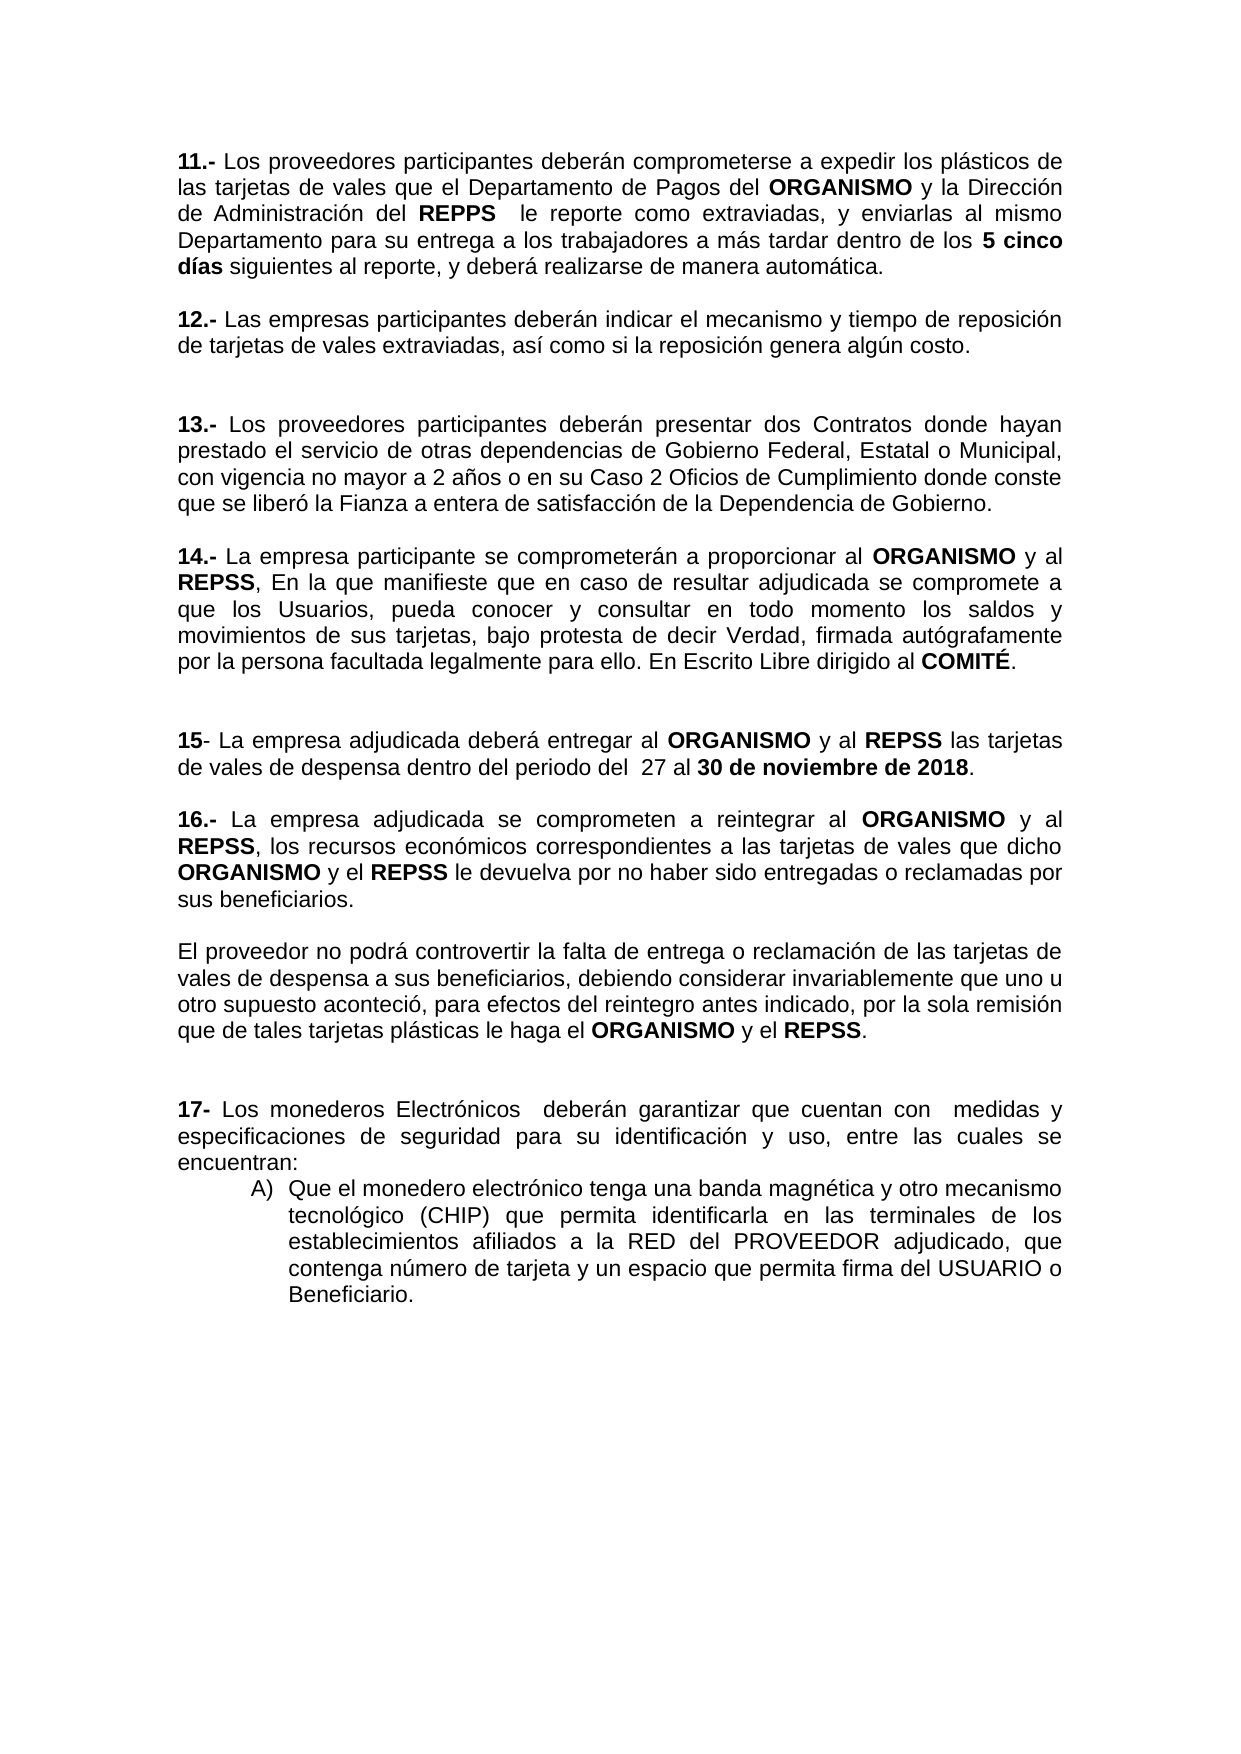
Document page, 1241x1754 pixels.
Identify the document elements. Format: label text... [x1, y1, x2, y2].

text 11.- Los proveedores participantes deberán comprometerse a expedir los plásticos de las tarjetas de vales que el Departamento de Pagos del ORGANISMO y la Dirección de Administración del REPPS le reporte como extraviadas, y enviarlas al mismo Departamento para su entrega a los trabajadores a más tardar dentro de los 5 cinco días siguientes al reporte, y deberá realizarse de manera automática. [177, 148, 1063, 279]
text 16.- La empresa adjudicada se comprometen a reintegrar al ORGANISMO y al REPSS, los recursos económicos correspondientes a las tarjetas de vales que dicho ORGANISMO y el REPSS le devuelva por no haber sido entregadas o reclamadas por sus beneficiarios. [177, 806, 1063, 912]
list Que el monedero electrónico tenga una banda magnética y otro mecanismo tecnológico (CHIP) que permita identificarla en las terminales de los establecimientos afiliados a la RED del PROVEEDOR adjudicado, que contenga número de tarjeta y un espacio que permita firma del USUARIO o Beneficiario. [251, 1175, 1063, 1307]
text 15- La empresa adjudicada deberá entregar al ORGANISMO y al REPSS las tarjetas de vales de despensa dentro del periodo del 27 al 30 de noviembre de 2018. [177, 727, 1063, 780]
text El proveedor no podrá controvertir la falta de entrega o reclamación de las tarjetas de vales de despensa a sus beneficiarios, debiendo considerar invariablemente que uno u otro supuesto aconteció, para efectos del reintegro antes indicado, por la sola remisión que de tales tarjetas plásticas le haga el ORGANISMO y el REPSS. [177, 938, 1063, 1044]
text 17- Los monederos Electrónicos deberán garantizar que cuentan con medidas y especificaciones de seguridad para su identificación y uso, entre las cuales se encuentran: [177, 1096, 1063, 1175]
text 14.- La empresa participante se comprometerán a proporcionar al ORGANISMO y al REPSS, En la que manifieste que en caso de resultar adjudicada se compromete a que los Usuarios, pueda conocer y consultar en todo momento los saldos y movimientos de sus tarjetas, bajo protesta de decir Verdad, firmada autógrafamente por la persona facultada legalmente para ello. En Escrito Libre dirigido al COMITÉ. [177, 543, 1063, 675]
text 13.- Los proveedores participantes deberán presentar dos Contratos donde hayan prestado el servicio de otras dependencias de Gobierno Federal, Estatal o Municipal, con vigencia no mayor a 2 años o en su Caso 2 Oficios de Cumplimiento donde conste que se liberó la Fianza a entera de satisfacción de la Dependencia de Gobierno. [177, 411, 1063, 517]
text 12.- Las empresas participantes deberán indicar el mecanismo y tiempo de reposición de tarjetas de vales extraviadas, así como si la reposición genera algún costo. [177, 306, 1063, 358]
